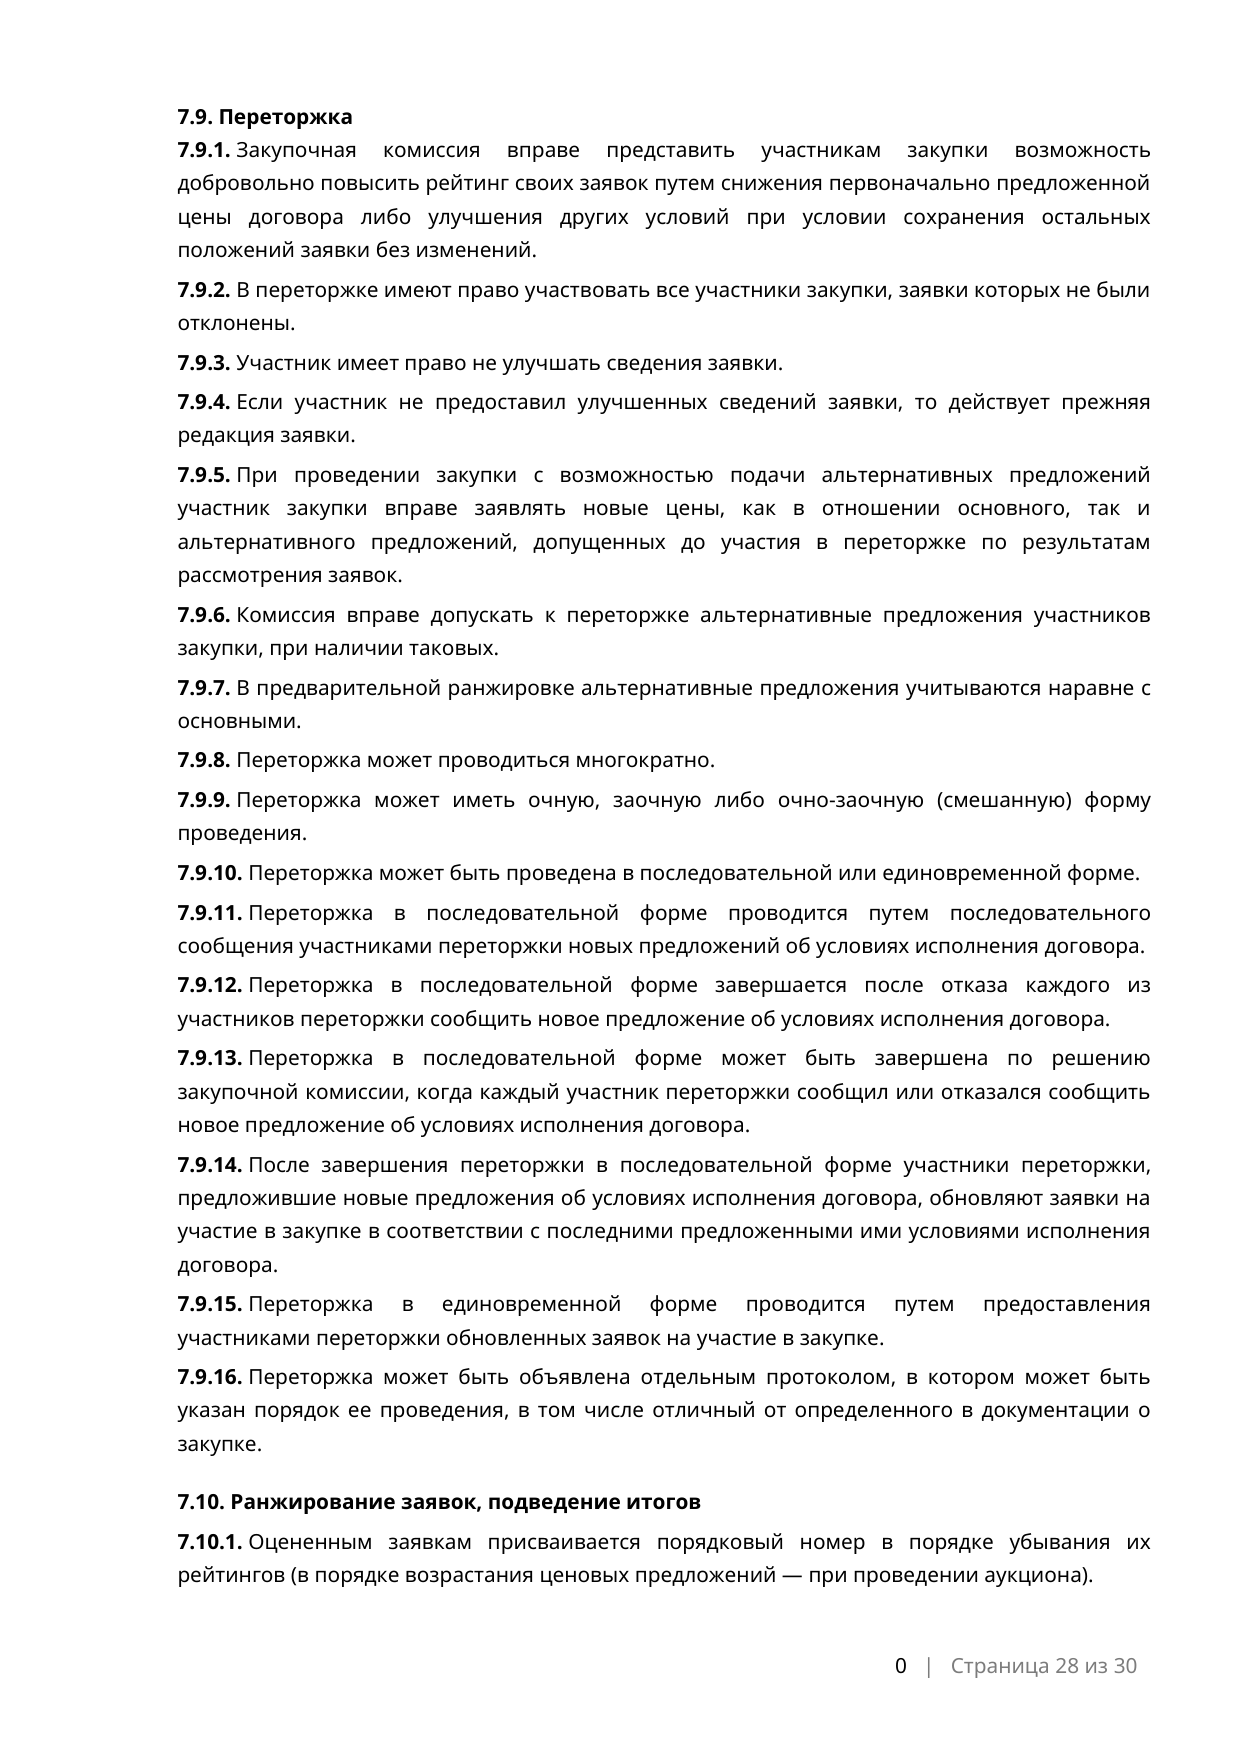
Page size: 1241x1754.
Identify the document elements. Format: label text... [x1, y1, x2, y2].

text Участник имеет право не улучшать сведения заявки. [177, 343, 1152, 377]
text При проведении закупки с возможностью подачи альтернативных предложений участник закупки вправе заявлять новые цены, как в отношении основного, так и альтернативного предложений, допущенных до участия в переторжке по результатам рассмотрения заявок. [177, 456, 1152, 589]
text Переторжка может проводиться многократно. [177, 741, 1152, 774]
text Переторжка может иметь очную, заочную либо очно-заочную (смешанную) форму проведения. [177, 781, 1152, 847]
text Если участник не предоставил улучшенных сведений заявки, то действует прежняя редакция заявки. [177, 383, 1152, 449]
text Переторжка в последовательной форме завершается после отказа каждого из участников переторжки сообщить новое предложение об условиях исполнения договора. [177, 966, 1152, 1033]
text Переторжка может быть объявлена отдельным протоколом, в котором может быть указан порядок ее проведения, в том числе отличный от определенного в документации о закупке. [177, 1358, 1152, 1458]
text Переторжка в единовременной форме проводится путем предоставления участниками переторжки обновленных заявок на участие в закупке. [177, 1285, 1152, 1352]
text Переторжка в последовательной форме может быть завершена по решению закупочной комиссии, когда каждый участник переторжки сообщил или отказался сообщить новое предложение об условиях исполнения договора. [177, 1039, 1152, 1139]
text В переторжке имеют право участвовать все участники закупки, заявки которых не были отклонены. [177, 270, 1152, 337]
text Закупочная комиссия вправе представить участникам закупки возможность добровольно повысить рейтинг своих заявок путем снижения первоначально предложенной цены договора либо улучшения других условий при условии сохранения остальных положений заявки без изменений. [177, 131, 1152, 264]
text Переторжка в последовательной форме проводится путем последовательного сообщения участниками переторжки новых предложений об условиях исполнения договора. [177, 893, 1152, 960]
text Переторжка может быть проведена в последовательной или единовременной форме. [177, 854, 1152, 887]
text В предварительной ранжировке альтернативные предложения учитываются наравне с основными. [177, 668, 1152, 735]
text После завершения переторжки в последовательной форме участники переторжки, предложившие новые предложения об условиях исполнения договора, обновляют заявки на участие в закупке в соответствии с последними предложенными ими условиями исполнения договора. [177, 1145, 1152, 1279]
text Оцененным заявкам присваивается порядковый номер в порядке убывания их рейтингов (в порядке возрастания ценовых предложений — при проведении аукциона). [177, 1522, 1152, 1589]
text Комиссия вправе допускать к переторжке альтернативные предложения участников закупки, при наличии таковых. [177, 595, 1152, 662]
text Ранжирование заявок, подведение итогов [177, 1483, 1152, 1516]
list Переторжка [177, 102, 1152, 131]
